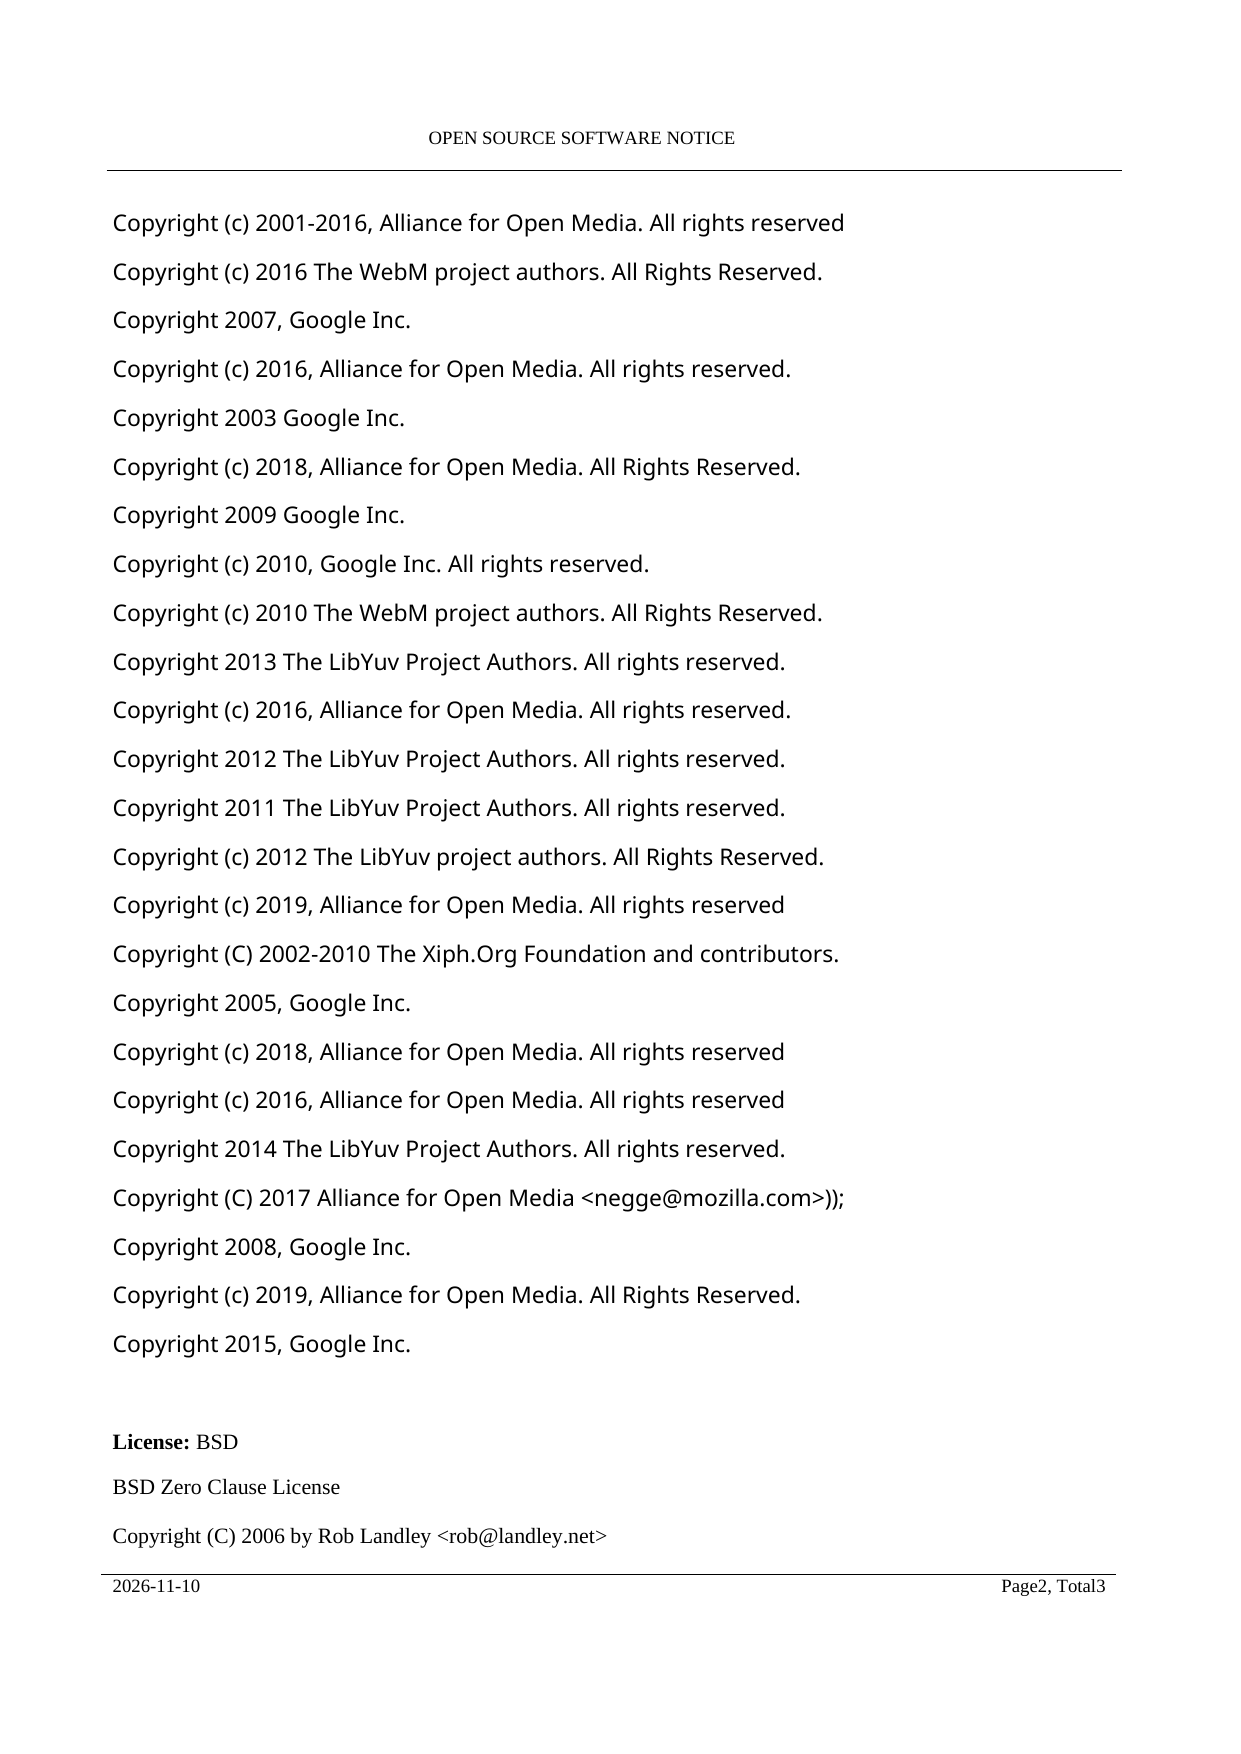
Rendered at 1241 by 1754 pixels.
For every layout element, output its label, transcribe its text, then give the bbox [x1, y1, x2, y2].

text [112, 206, 1128, 1409]
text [112, 1470, 1128, 1551]
text License: BSD [112, 1425, 1128, 1458]
